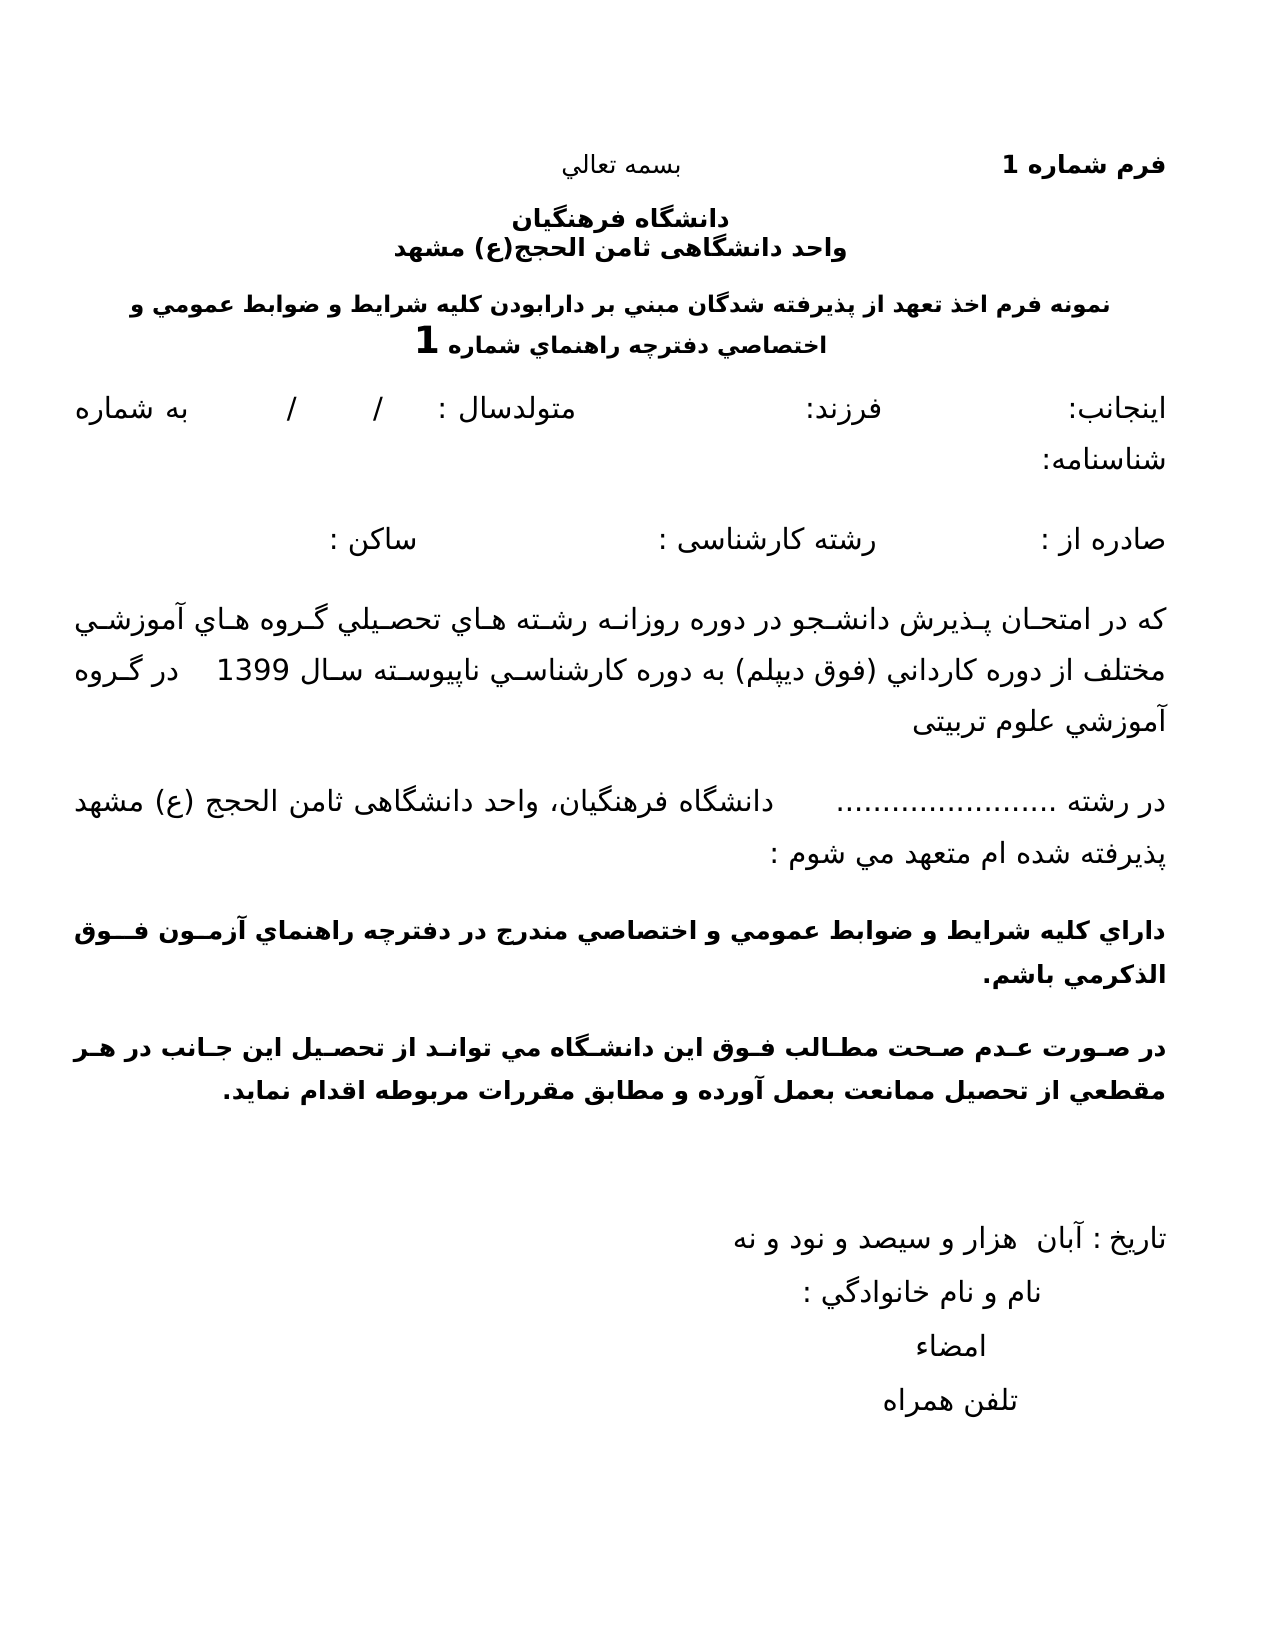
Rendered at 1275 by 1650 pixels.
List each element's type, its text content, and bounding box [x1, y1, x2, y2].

text داراي كليه شرايط و ضوابط عمومي و اختصاصي مندرج در دفترچه راهنماي آزمون فـوق الذكرمي باشم. [74, 916, 1167, 989]
text دانشگاه فرهنگيان [74, 204, 1167, 234]
text اينجانب: فرزند: متولدسال : / / به شماره شناسنامه: [74, 391, 1167, 476]
text صادره از : رشته کارشناسی : ساكن : [74, 522, 1167, 556]
text نمونه فرم اخذ تعهد از پذيرفته شدگان مبني بر دارابودن كليه شرايط و ضوابط عمومي و اختصاصي دفترچه راهنماي شماره 1 [74, 292, 1167, 362]
text امضاء [74, 1329, 1167, 1363]
text واحد دانشگاهی ثامن الحجج(ع) مشهد [74, 234, 1167, 263]
text در صورت عدم صحت مطالب فوق اين دانشگاه مي تواند از تحصيل اين جانب در هر مقطعي از تحصيل ممانعت بعمل آورده و مطابق مقررات مربوطه اقدام نمايد. [74, 1033, 1167, 1106]
text نام و نام خانوادگي : [74, 1275, 1167, 1310]
text در رشته ........................ دانشگاه فرهنگيان، واحد دانشگاهی ثامن الحجج (ع) مشهد پذيرفته شده ام متعهد مي شوم : [74, 784, 1167, 870]
text كه در امتحان پذيرش دانشجو در دوره روزانه رشته هاي تحصيلي گروه هاي آموزشي مختلف از دوره كارداني (فوق ديپلم) به دوره كارشناسي ناپيوسته سال 1399 در گروه آموزشي علوم تربیتی [74, 603, 1167, 738]
text تلفن همراه [74, 1383, 1167, 1417]
text فرم شماره 1 بسمه تعالي [74, 150, 1167, 179]
text تاريخ : آبان هزار و سيصد و نود و نه [74, 1222, 1167, 1256]
